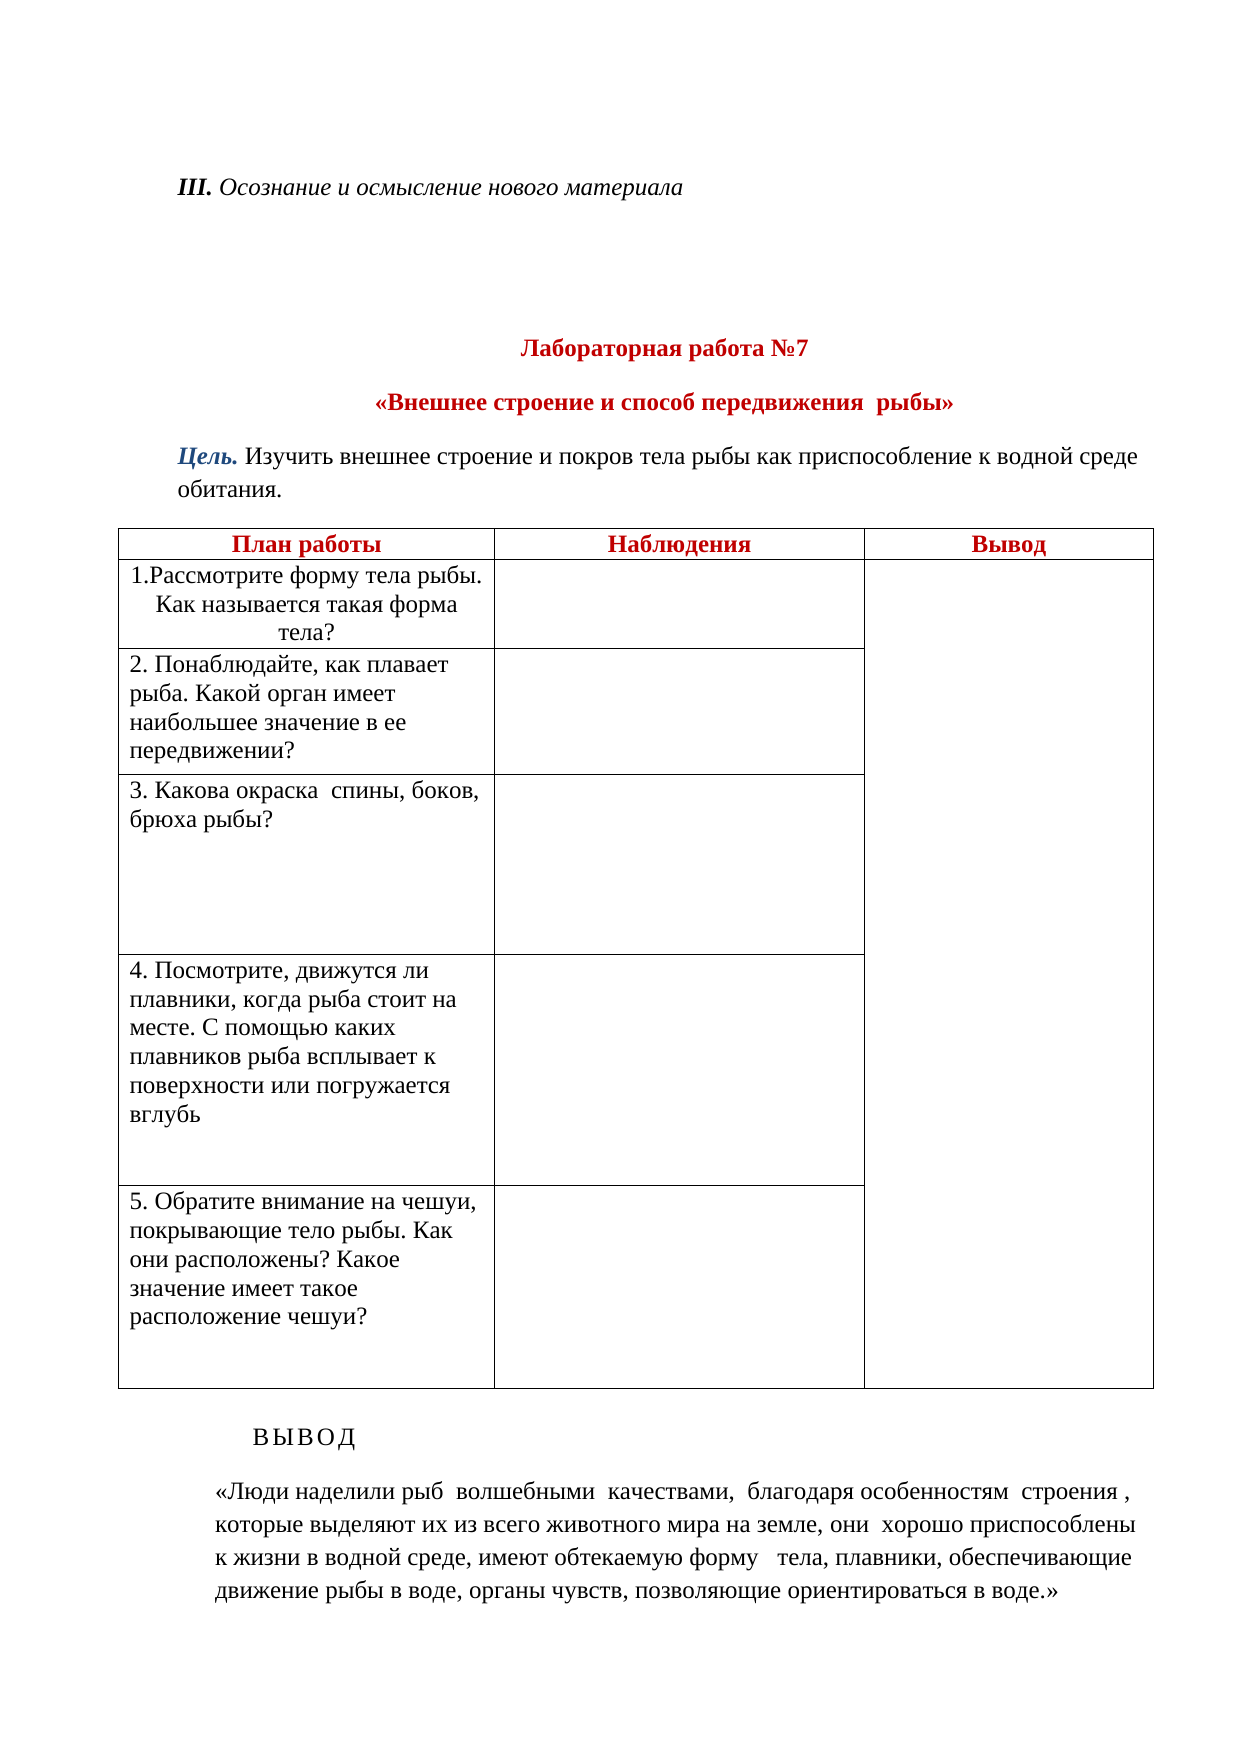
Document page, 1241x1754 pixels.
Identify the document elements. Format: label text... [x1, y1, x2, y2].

list ВЫВОД [252, 1422, 1152, 1451]
text Лабораторная работа №7 [177, 333, 1152, 362]
table_cell 4. Посмотрите, движутся ли плавники, когда рыба стоит на месте. С помощью каких плавников рыба всплывает к поверхности или погружается вглубь [119, 955, 494, 1185]
table_cell 2. Понаблюдайте, как плавает рыба. Какой орган имеет наибольшее значение в ее передвижении? [119, 649, 494, 774]
text «Люди наделили рыб волшебными качествами, благодаря особенностям строения , которые выделяют их из всего животного мира на земле, они хорошо приспособлены к жизни в водной среде, имеют обтекаемую форму тела, плавники, обеспечивающие движение рыбы в воде, органы чувств, позволяющие ориентироваться в воде.» [215, 1476, 1152, 1604]
table_cell 1.Рассмотрите форму тела рыбы. Как называется такая форма тела? [119, 560, 494, 648]
table_cell [865, 560, 1153, 1388]
table_header Наблюдения [495, 529, 864, 559]
text Цель. Изучить внешнее строение и покров тела рыбы как приспособление к водной среде обитания. [177, 441, 1152, 503]
text «Внешнее строение и способ передвижения рыбы» [177, 387, 1152, 416]
table_cell [495, 955, 864, 1185]
table_header План работы [119, 529, 494, 559]
table_cell [495, 649, 864, 774]
text III. Осознание и осмысление нового материала [177, 172, 1152, 201]
table_cell 3. Какова окраска спины, боков, брюха рыбы? [119, 775, 494, 954]
table_cell [495, 560, 864, 648]
table_cell 5. Обратите внимание на чешуи, покрывающие тело рыбы. Как они расположены? Какое значение имеет такое расположение чешуи? [119, 1186, 494, 1388]
table_header Вывод [865, 529, 1153, 559]
table_cell [495, 1186, 864, 1388]
table_cell [495, 775, 864, 954]
